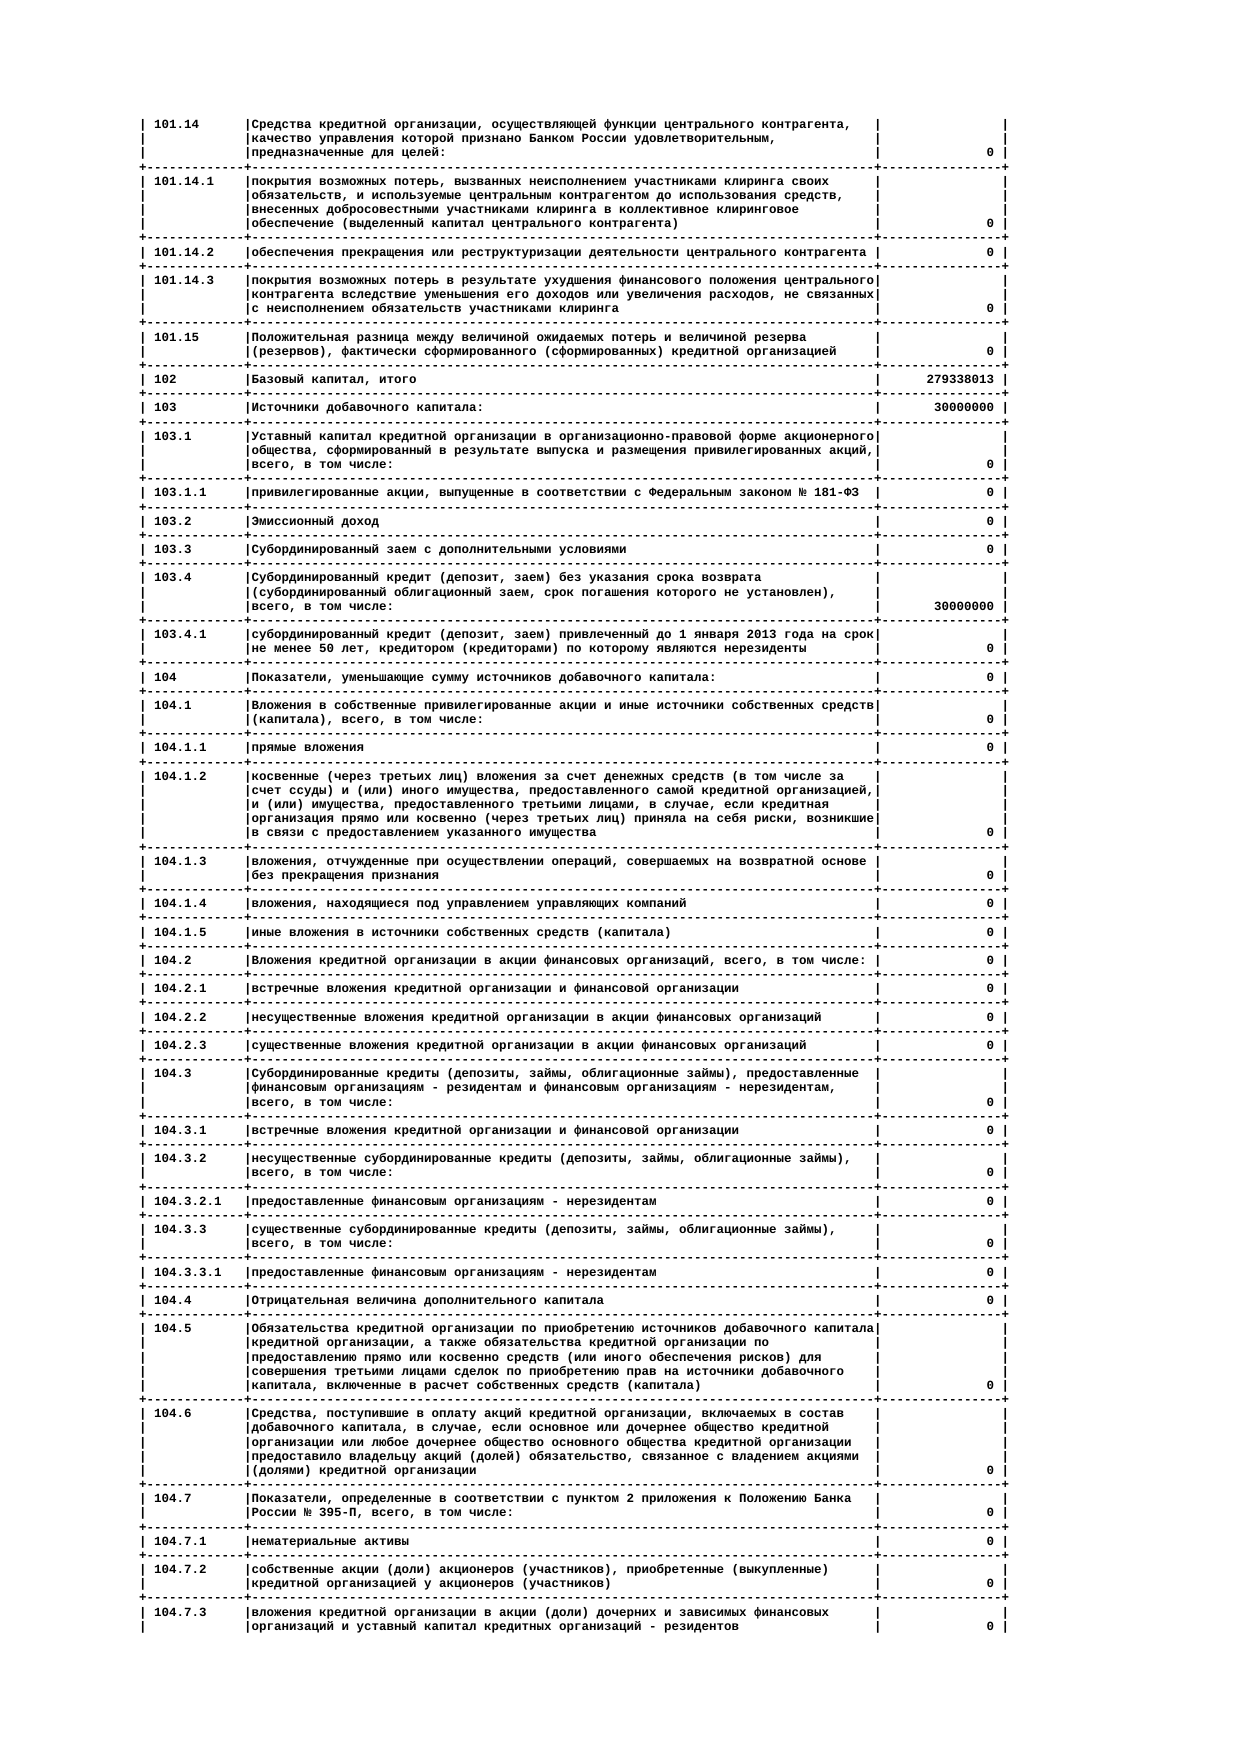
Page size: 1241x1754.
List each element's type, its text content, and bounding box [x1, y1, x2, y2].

text | 103 |Источники добавочного капитала: | 30000000 | [139, 401, 1101, 416]
text +-------------+-----------------------------------------------------------------------------------+----------------+ [139, 940, 1101, 954]
text +-------------+-----------------------------------------------------------------------------------+----------------+ [139, 1308, 1101, 1322]
text +-------------+-----------------------------------------------------------------------------------+----------------+ [139, 1393, 1101, 1407]
text | |без прекращения признания | 0 | [139, 869, 1101, 883]
text +-------------+-----------------------------------------------------------------------------------+----------------+ [139, 968, 1101, 982]
text +-------------+-----------------------------------------------------------------------------------+----------------+ [139, 1138, 1101, 1152]
text | 104.3 |Субординированные кредиты (депозиты, займы, облигационные займы), предоставленные | | [139, 1067, 1101, 1081]
text | 101.14.1 |покрытия возможных потерь, вызванных неисполнением участниками клиринга своих | | [139, 175, 1101, 189]
text | |с неисполнением обязательств участниками клиринга | 0 | [139, 302, 1101, 316]
text +-------------+-----------------------------------------------------------------------------------+----------------+ [139, 756, 1101, 770]
text +-------------+-----------------------------------------------------------------------------------+----------------+ [139, 1053, 1101, 1067]
text | 104.1.3 |вложения, отчужденные при осуществлении операций, совершаемых на возвратной основе | | [139, 855, 1101, 869]
text | 104.3.3 |существенные субординированные кредиты (депозиты, займы, облигационные займы), | | [139, 1223, 1101, 1237]
text | |всего, в том числе: | 0 | [139, 1237, 1101, 1251]
text | 104.1.4 |вложения, находящиеся под управлением управляющих компаний | 0 | [139, 897, 1101, 911]
text +-------------+-----------------------------------------------------------------------------------+----------------+ [139, 472, 1101, 486]
text | |не менее 50 лет, кредитором (кредиторами) по которому являются нерезиденты | 0 | [139, 642, 1101, 656]
text | |качество управления которой признано Банком России удовлетворительным, | | [139, 132, 1101, 146]
text +-------------+-----------------------------------------------------------------------------------+----------------+ [139, 841, 1101, 855]
text +-------------+-----------------------------------------------------------------------------------+----------------+ [139, 231, 1101, 246]
text | |предоставлению прямо или косвенно средств (или иного обеспечения рисков) для | | [139, 1351, 1101, 1365]
text +-------------+-----------------------------------------------------------------------------------+----------------+ [139, 1251, 1101, 1266]
text | 104 |Показатели, уменьшающие сумму источников добавочного капитала: | 0 | [139, 671, 1101, 685]
text +-------------+-----------------------------------------------------------------------------------+----------------+ [139, 1025, 1101, 1039]
text | |России № 395-П, всего, в том числе: | 0 | [139, 1506, 1101, 1521]
text +-------------+-----------------------------------------------------------------------------------+----------------+ [139, 1280, 1101, 1294]
text | |совершения третьими лицами сделок по приобретению прав на источники добавочного | | [139, 1365, 1101, 1379]
text | |(резервов), фактически сформированного (сформированных) кредитной организацией | 0 | [139, 345, 1101, 359]
text +-------------+-----------------------------------------------------------------------------------+----------------+ [139, 1478, 1101, 1492]
text | |и (или) имущества, предоставленного третьими лицами, в случае, если кредитная | | [139, 798, 1101, 812]
text | 103.1.1 |привилегированные акции, выпущенные в соответствии с Федеральным законом № 181-ФЗ | 0 | [139, 486, 1101, 501]
text +-------------+-----------------------------------------------------------------------------------+----------------+ [139, 911, 1101, 926]
text | |(долями) кредитной организации | 0 | [139, 1464, 1101, 1478]
text | 104.3.2.1 |предоставленные финансовым организациям - нерезидентам | 0 | [139, 1195, 1101, 1209]
text +-------------+-----------------------------------------------------------------------------------+----------------+ [139, 1521, 1101, 1535]
text +-------------+-----------------------------------------------------------------------------------+----------------+ [139, 1209, 1101, 1223]
text | |общества, сформированный в результате выпуска и размещения привилегированных акций,| | [139, 444, 1101, 458]
text +-------------+-----------------------------------------------------------------------------------+----------------+ [139, 529, 1101, 543]
text | 103.2 |Эмиссионный доход | 0 | [139, 515, 1101, 529]
text | 104.1.2 |косвенные (через третьих лиц) вложения за счет денежных средств (в том числе за | | [139, 770, 1101, 784]
text | |контрагента вследствие уменьшения его доходов или увеличения расходов, не связанных| | [139, 288, 1101, 302]
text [139, 1591, 1101, 1606]
text | |предназначенные для целей: | 0 | [139, 146, 1101, 161]
text | |всего, в том числе: | 30000000 | [139, 600, 1101, 614]
text | 103.4.1 |субординированный кредит (депозит, заем) привлеченный до 1 января 2013 года на срок| | [139, 628, 1101, 642]
text +-------------+-----------------------------------------------------------------------------------+----------------+ [139, 501, 1101, 515]
text +-------------+-----------------------------------------------------------------------------------+----------------+ [139, 416, 1101, 430]
text +-------------+-----------------------------------------------------------------------------------+----------------+ [139, 883, 1101, 897]
text | 103.1 |Уставный капитал кредитной организации в организационно-правовой форме акционерного| | [139, 430, 1101, 444]
text | 104.5 |Обязательства кредитной организации по приобретению источников добавочного капитала| | [139, 1322, 1101, 1336]
text | 104.4 |Отрицательная величина дополнительного капитала | 0 | [139, 1294, 1101, 1308]
text | |всего, в том числе: | 0 | [139, 1166, 1101, 1181]
text | 101.14.2 |обеспечения прекращения или реструктуризации деятельности центрального контрагента | 0 | [139, 246, 1101, 260]
text | |внесенных добросовестными участниками клиринга в коллективное клиринговое | | [139, 203, 1101, 217]
text | 101.15 |Положительная разница между величиной ожидаемых потерь и величиной резерва | | [139, 331, 1101, 345]
text | |организация прямо или косвенно (через третьих лиц) приняла на себя риски, возникшие| | [139, 812, 1101, 826]
text | 104.7 |Показатели, определенные в соответствии с пунктом 2 приложения к Положению Банка | | [139, 1492, 1101, 1506]
text | |капитала, включенные в расчет собственных средств (капитала) | 0 | [139, 1379, 1101, 1393]
text | 101.14.3 |покрытия возможных потерь в результате ухудшения финансового положения центрального| | [139, 274, 1101, 288]
text | |организаций и уставный капитал кредитных организаций - резидентов | 0 | [139, 1620, 1101, 1634]
text +-------------+-----------------------------------------------------------------------------------+----------------+ [139, 387, 1101, 401]
text | 101.14 |Средства кредитной организации, осуществляющей функции центрального контрагента, | | [139, 118, 1101, 132]
text | |всего, в том числе: | 0 | [139, 1096, 1101, 1110]
text | |добавочного капитала, в случае, если основное или дочернее общество кредитной | | [139, 1421, 1101, 1436]
text | |кредитной организации, а также обязательства кредитной организации по | | [139, 1336, 1101, 1351]
text +-------------+-----------------------------------------------------------------------------------+----------------+ [139, 996, 1101, 1011]
text | 104.1 |Вложения в собственные привилегированные акции и иные источники собственных средств| | [139, 699, 1101, 713]
text | 104.7.2 |собственные акции (доли) акционеров (участников), приобретенные (выкупленные) | | [139, 1563, 1101, 1577]
text +-------------+-----------------------------------------------------------------------------------+----------------+ [139, 260, 1101, 274]
text | 103.4 |Субординированный кредит (депозит, заем) без указания срока возврата | | [139, 571, 1101, 586]
text | |(субординированный облигационный заем, срок погашения которого не установлен), | | [139, 586, 1101, 600]
text | 104.3.2 |несущественные субординированные кредиты (депозиты, займы, облигационные займы), | | [139, 1152, 1101, 1166]
text | |счет ссуды) и (или) иного имущества, предоставленного самой кредитной организацией,| | [139, 784, 1101, 798]
text | 104.6 |Средства, поступившие в оплату акций кредитной организации, включаемых в состав | | [139, 1407, 1101, 1421]
text | |обязательств, и используемые центральным контрагентом до использования средств, | | [139, 189, 1101, 203]
text | 104.3.1 |встречные вложения кредитной организации и финансовой организации | 0 | [139, 1124, 1101, 1138]
text +-------------+-----------------------------------------------------------------------------------+----------------+ [139, 614, 1101, 628]
text +-------------+-----------------------------------------------------------------------------------+----------------+ [139, 685, 1101, 699]
text | |организации или любое дочернее общество основного общества кредитной организации | | [139, 1436, 1101, 1450]
text | 104.2 |Вложения кредитной организации в акции финансовых организаций, всего, в том числе: | 0 | [139, 954, 1101, 968]
text | |кредитной организацией у акционеров (участников) | 0 | [139, 1577, 1101, 1591]
text | 102 |Базовый капитал, итого | 279338013 | [139, 373, 1101, 387]
text | |обеспечение (выделенный капитал центрального контрагента) | 0 | [139, 217, 1101, 231]
text +-------------+-----------------------------------------------------------------------------------+----------------+ [139, 1181, 1101, 1195]
text +-------------+-----------------------------------------------------------------------------------+----------------+ [139, 727, 1101, 741]
text | |(капитала), всего, в том числе: | 0 | [139, 713, 1101, 727]
text +-------------+-----------------------------------------------------------------------------------+----------------+ [139, 1549, 1101, 1563]
text +-------------+-----------------------------------------------------------------------------------+----------------+ [139, 557, 1101, 571]
text | 103.3 |Субординированный заем с дополнительными условиями | 0 | [139, 543, 1101, 557]
text | |финансовым организациям - резидентам и финансовым организациям - нерезидентам, | | [139, 1081, 1101, 1096]
text | |предоставило владельцу акций (долей) обязательство, связанное с владением акциями | | [139, 1450, 1101, 1464]
text | 104.1.1 |прямые вложения | 0 | [139, 741, 1101, 756]
text +-------------+-----------------------------------------------------------------------------------+----------------+ [139, 1110, 1101, 1124]
text | 104.7.3 |вложения кредитной организации в акции (доли) дочерних и зависимых финансовых | | [139, 1606, 1101, 1620]
text +-------------+-----------------------------------------------------------------------------------+----------------+ [139, 316, 1101, 331]
text | 104.2.2 |несущественные вложения кредитной организации в акции финансовых организаций | 0 | [139, 1011, 1101, 1025]
text | |всего, в том числе: | 0 | [139, 458, 1101, 472]
text | 104.7.1 |нематериальные активы | 0 | [139, 1535, 1101, 1549]
text | 104.2.3 |существенные вложения кредитной организации в акции финансовых организаций | 0 | [139, 1039, 1101, 1053]
text | |в связи с предоставлением указанного имущества | 0 | [139, 826, 1101, 841]
text | 104.3.3.1 |предоставленные финансовым организациям - нерезидентам | 0 | [139, 1266, 1101, 1280]
text | 104.1.5 |иные вложения в источники собственных средств (капитала) | 0 | [139, 926, 1101, 940]
text | 104.2.1 |встречные вложения кредитной организации и финансовой организации | 0 | [139, 982, 1101, 996]
text +-------------+-----------------------------------------------------------------------------------+----------------+ [139, 359, 1101, 373]
text +-------------+-----------------------------------------------------------------------------------+----------------+ [139, 656, 1101, 671]
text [139, 161, 1101, 175]
